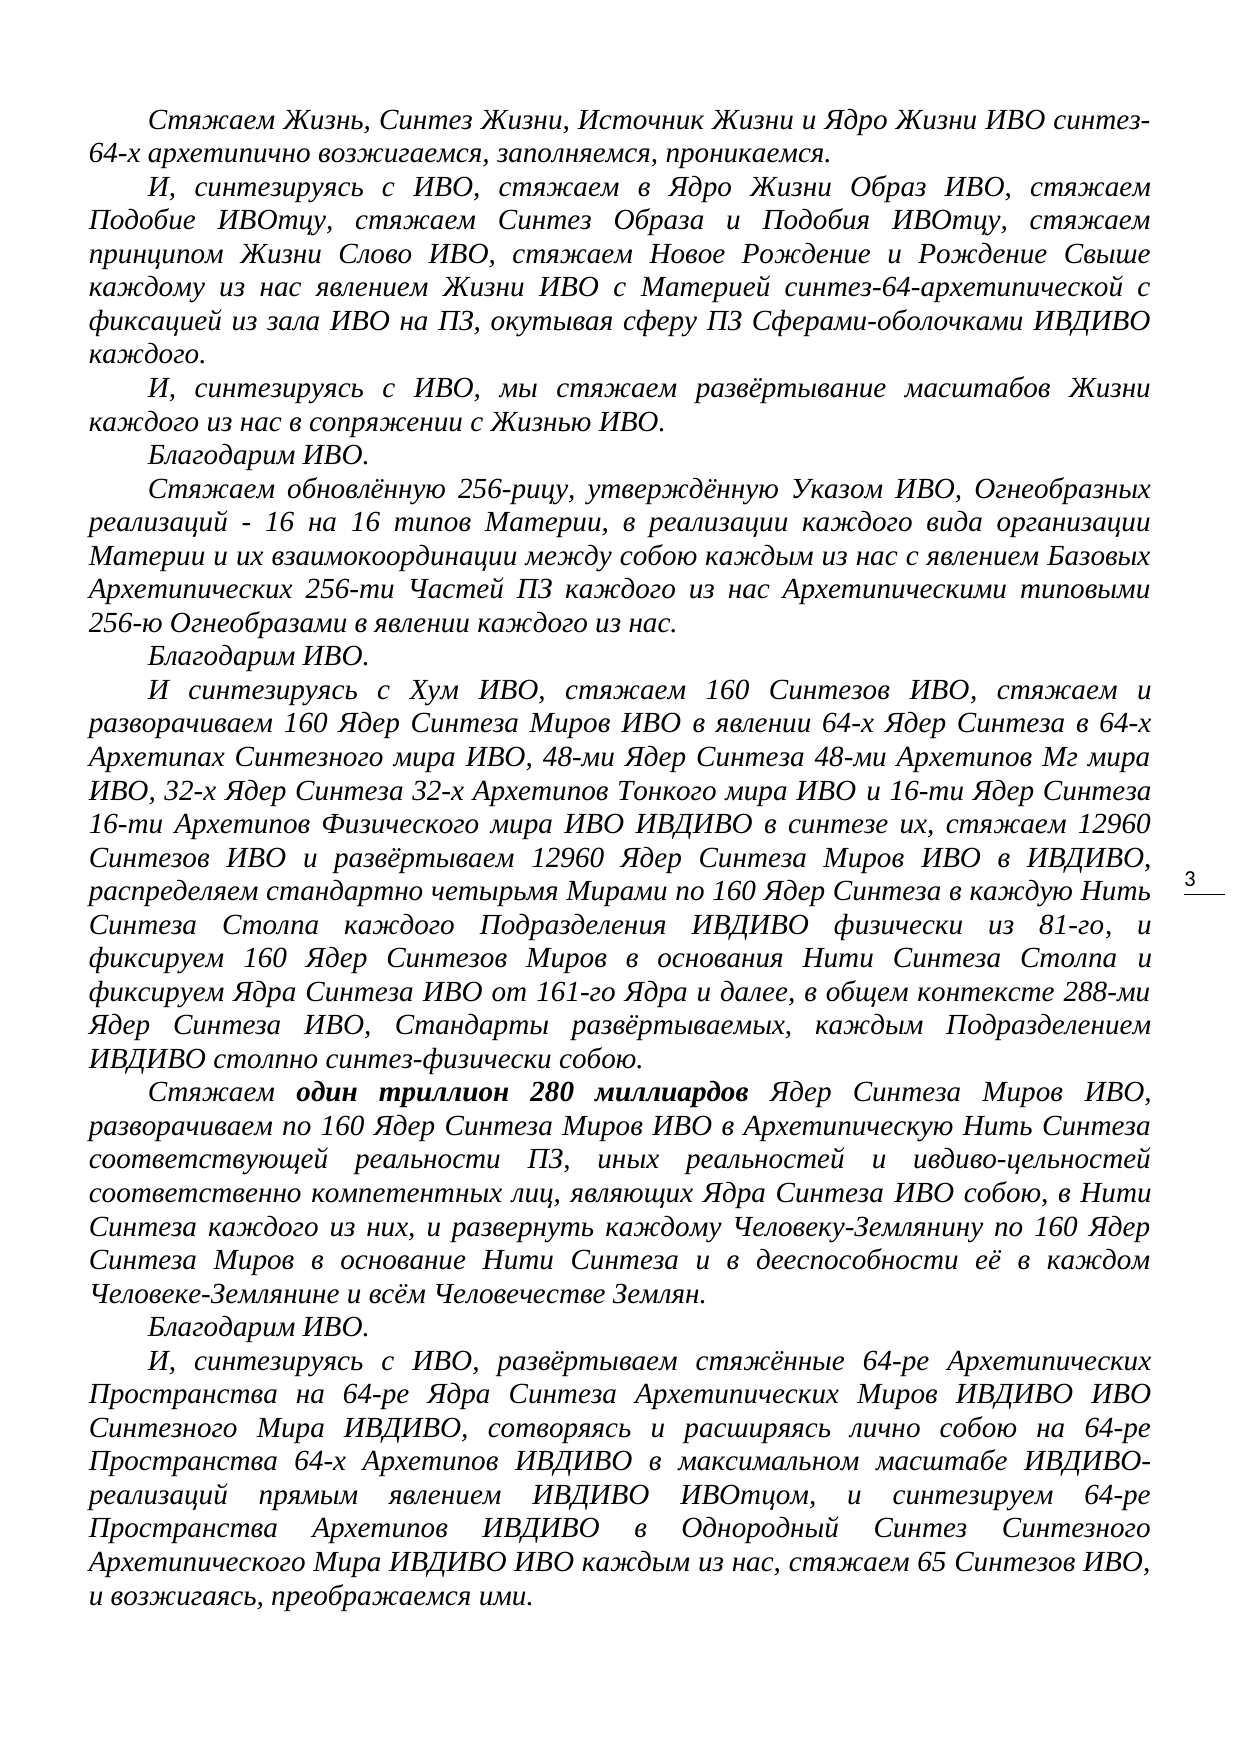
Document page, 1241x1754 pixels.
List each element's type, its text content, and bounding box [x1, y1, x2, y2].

text Стяжаем один триллион 280 миллиардов Ядер Синтеза Миров ИВО, разворачиваем по 160 Ядер Синтеза Миров ИВО в Архетипическую Нить Синтеза соответствующей реальности ПЗ, иных реальностей и ивдиво-цельностей соответственно компетентных лиц, являющих Ядра Синтеза ИВО собою, в Нити Синтеза каждого из них, и развернуть каждому Человеку-Землянину по 160 Ядер Синтеза Миров в основание Нити Синтеза и в дееспособности её в каждом Человеке-Землянине и всём Человечестве Землян. [88, 1074, 1152, 1309]
text И синтезируясь с Хум ИВО, стяжаем 160 Синтезов ИВО, стяжаем и разворачиваем 160 Ядер Синтеза Миров ИВО в явлении 64-х Ядер Синтеза в 64-х Архетипах Синтезного мира ИВО, 48-ми Ядер Синтеза 48-ми Архетипов Мг мира ИВО, 32-х Ядер Синтеза 32-х Архетипов Тонкого мира ИВО и 16-ти Ядер Синтеза 16-ти Архетипов Физического мира ИВО ИВДИВО в синтезе их, стяжаем 12960 Синтезов ИВО и развёртываем 12960 Ядер Синтеза Миров ИВО в ИВДИВО, распределяем стандартно четырьмя Мирами по 160 Ядер Синтеза в каждую Нить Синтеза Столпа каждого Подразделения ИВДИВО физически из 81-го, и фиксируем 160 Ядер Синтезов Миров в основания Нити Синтеза Столпа и фиксируем Ядра Синтеза ИВО от 161-го Ядра и далее, в общем контексте 288-ми Ядер Синтеза ИВО, Стандарты развёртываемых, каждым Подразделением ИВДИВО столпно синтез-физически собою. [88, 672, 1152, 1074]
text Благодарим ИВО. [88, 638, 1152, 672]
text Благодарим ИВО. [88, 437, 1152, 471]
text И, синтезируясь с ИВО, стяжаем в Ядро Жизни Образ ИВО, стяжаем Подобие ИВОтцу, стяжаем Синтез Образа и Подобия ИВОтцу, стяжаем принципом Жизни Слово ИВО, стяжаем Новое Рождение и Рождение Свыше каждому из нас явлением Жизни ИВО с Материей синтез-64-архетипической с фиксацией из зала ИВО на ПЗ, окутывая сферу ПЗ Сферами-оболочками ИВДИВО каждого. [88, 169, 1152, 370]
text И, синтезируясь с ИВО, развёртываем стяжённые 64-ре Архетипических Пространства на 64-ре Ядра Синтеза Архетипических Миров ИВДИВО ИВО Синтезного Мира ИВДИВО, сотворяясь и расширяясь лично собою на 64-ре Пространства 64-х Архетипов ИВДИВО в максимальном масштабе ИВДИВО-реализаций прямым явлением ИВДИВО ИВОтцом, и синтезируем 64-ре Пространства Архетипов ИВДИВО в Однородный Синтез Синтезного Архетипического Мира ИВДИВО ИВО каждым из нас, стяжаем 65 Синтезов ИВО, и возжигаясь, преображаемся ими. [88, 1343, 1152, 1611]
text Благодарим ИВО. [88, 1309, 1152, 1343]
text Стяжаем обновлённую 256-рицу, утверждённую Указом ИВО, Огнеобразных реализаций - 16 на 16 типов Материи, в реализации каждого вида организации Материи и их взаимокоординации между собою каждым из нас с явлением Базовых Архетипических 256-ти Частей ПЗ каждого из нас Архетипическими типовыми 256-ю Огнеобразами в явлении каждого из нас. [88, 471, 1152, 638]
text И, синтезируясь с ИВО, мы стяжаем развёртывание масштабов Жизни каждого из нас в сопряжении с Жизнью ИВО. [88, 370, 1152, 437]
text Стяжаем Жизнь, Синтез Жизни, Источник Жизни и Ядро Жизни ИВО синтез-64-х архетипично возжигаемся, заполняемся, проникаемся. [88, 102, 1152, 169]
